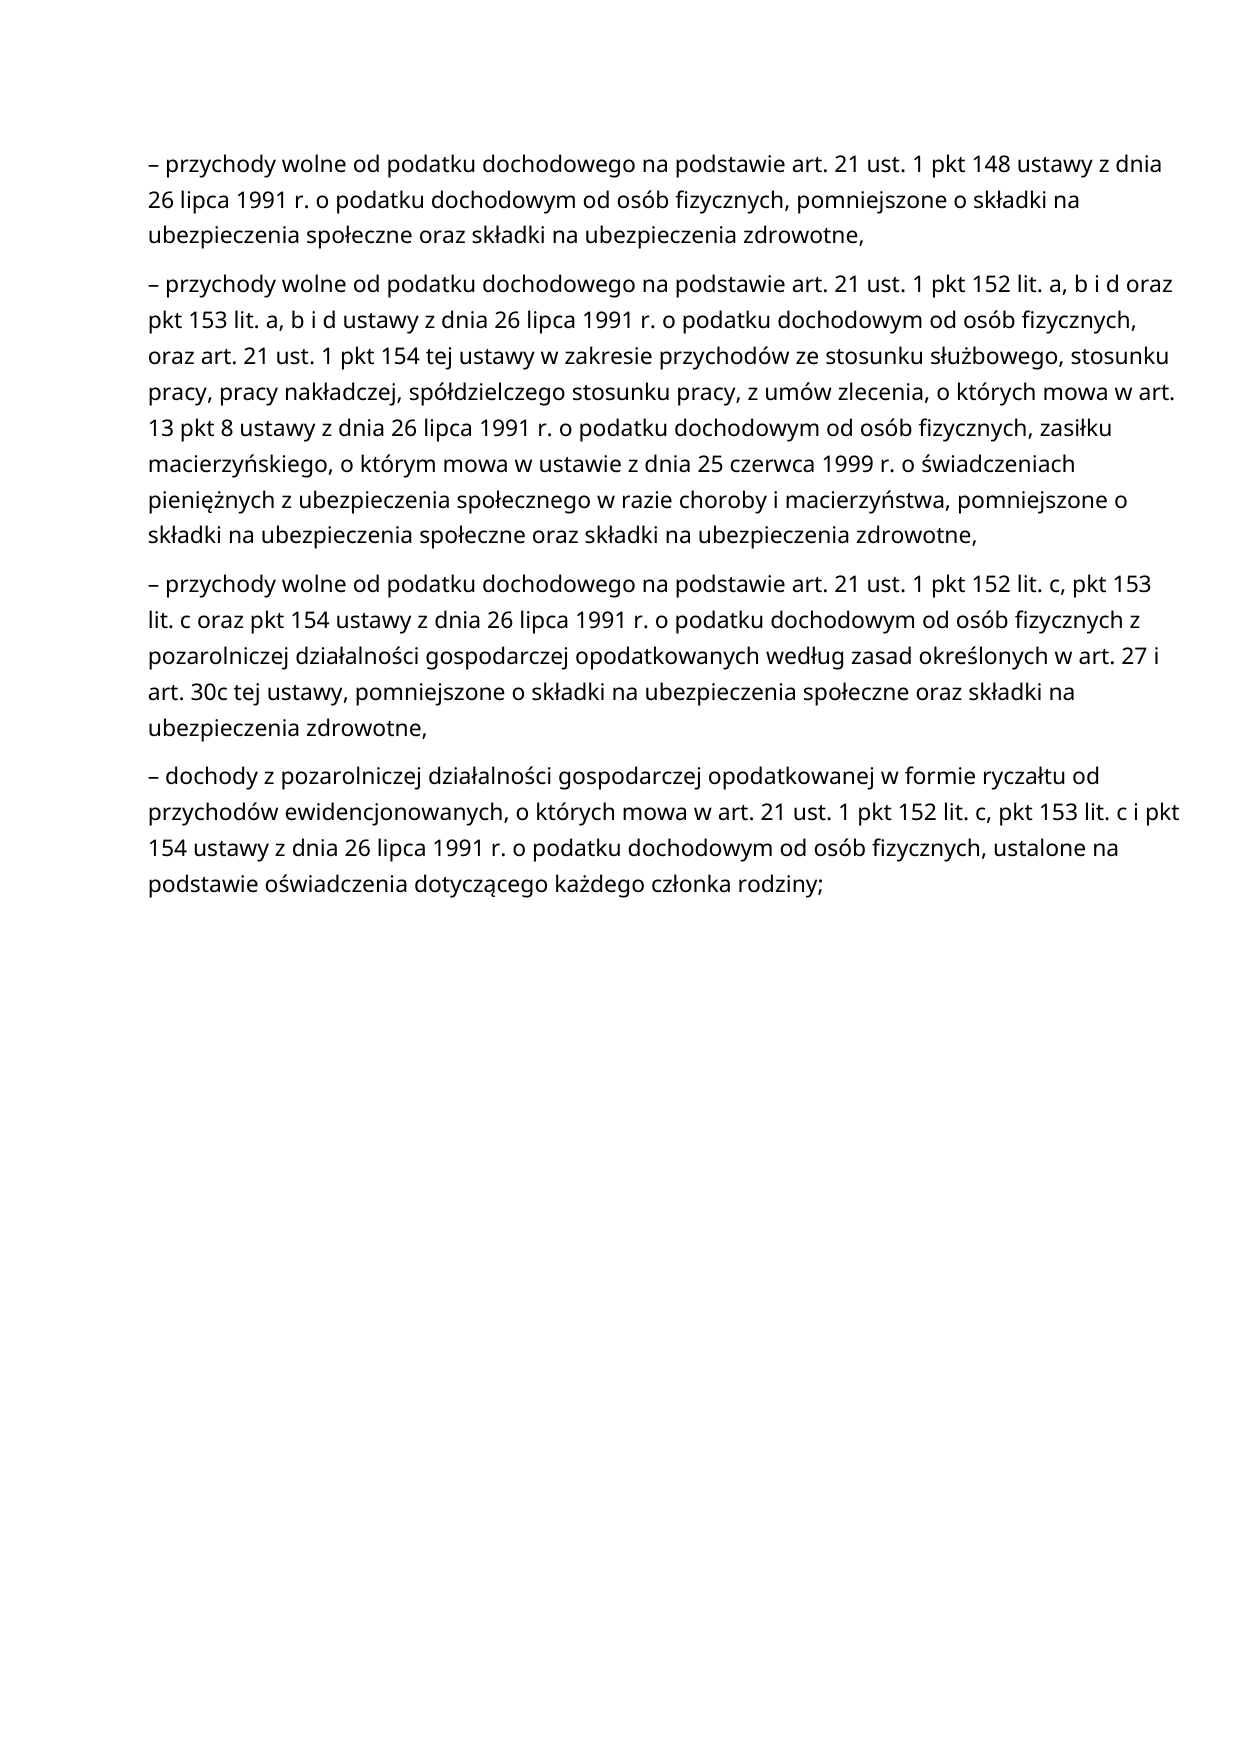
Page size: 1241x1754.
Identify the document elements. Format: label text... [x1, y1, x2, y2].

text – dochody z pozarolniczej działalności gospodarczej opodatkowanej w formie ryczałtu od przychodów ewidencjonowanych, o których mowa w art. 21 ust. 1 pkt 152 lit. c, pkt 153 lit. c i pkt 154 ustawy z dnia 26 lipca 1991 r. o podatku dochodowym od osób fizycznych, ustalone na podstawie oświadczenia dotyczącego każdego członka rodziny; [148, 760, 1181, 899]
text – przychody wolne od podatku dochodowego na podstawie art. 21 ust. 1 pkt 148 ustawy z dnia 26 lipca 1991 r. o podatku dochodowym od osób fizycznych, pomniejszone o składki na ubezpieczenia społeczne oraz składki na ubezpieczenia zdrowotne, [148, 148, 1181, 251]
text – przychody wolne od podatku dochodowego na podstawie art. 21 ust. 1 pkt 152 lit. a, b i d oraz pkt 153 lit. a, b i d ustawy z dnia 26 lipca 1991 r. o podatku dochodowym od osób fizycznych, oraz art. 21 ust. 1 pkt 154 tej ustawy w zakresie przychodów ze stosunku służbowego, stosunku pracy, pracy nakładczej, spółdzielczego stosunku pracy, z umów zlecenia, o których mowa w art. 13 pkt 8 ustawy z dnia 26 lipca 1991 r. o podatku dochodowym od osób fizycznych, zasiłku macierzyńskiego, o którym mowa w ustawie z dnia 25 czerwca 1999 r. o świadczeniach pieniężnych z ubezpieczenia społecznego w razie choroby i macierzyństwa, pomniejszone o składki na ubezpieczenia społeczne oraz składki na ubezpieczenia zdrowotne, [148, 268, 1181, 551]
text – przychody wolne od podatku dochodowego na podstawie art. 21 ust. 1 pkt 152 lit. c, pkt 153 lit. c oraz pkt 154 ustawy z dnia 26 lipca 1991 r. o podatku dochodowym od osób fizycznych z pozarolniczej działalności gospodarczej opodatkowanych według zasad określonych w art. 27 i art. 30c tej ustawy, pomniejszone o składki na ubezpieczenia społeczne oraz składki na ubezpieczenia zdrowotne, [148, 568, 1181, 743]
